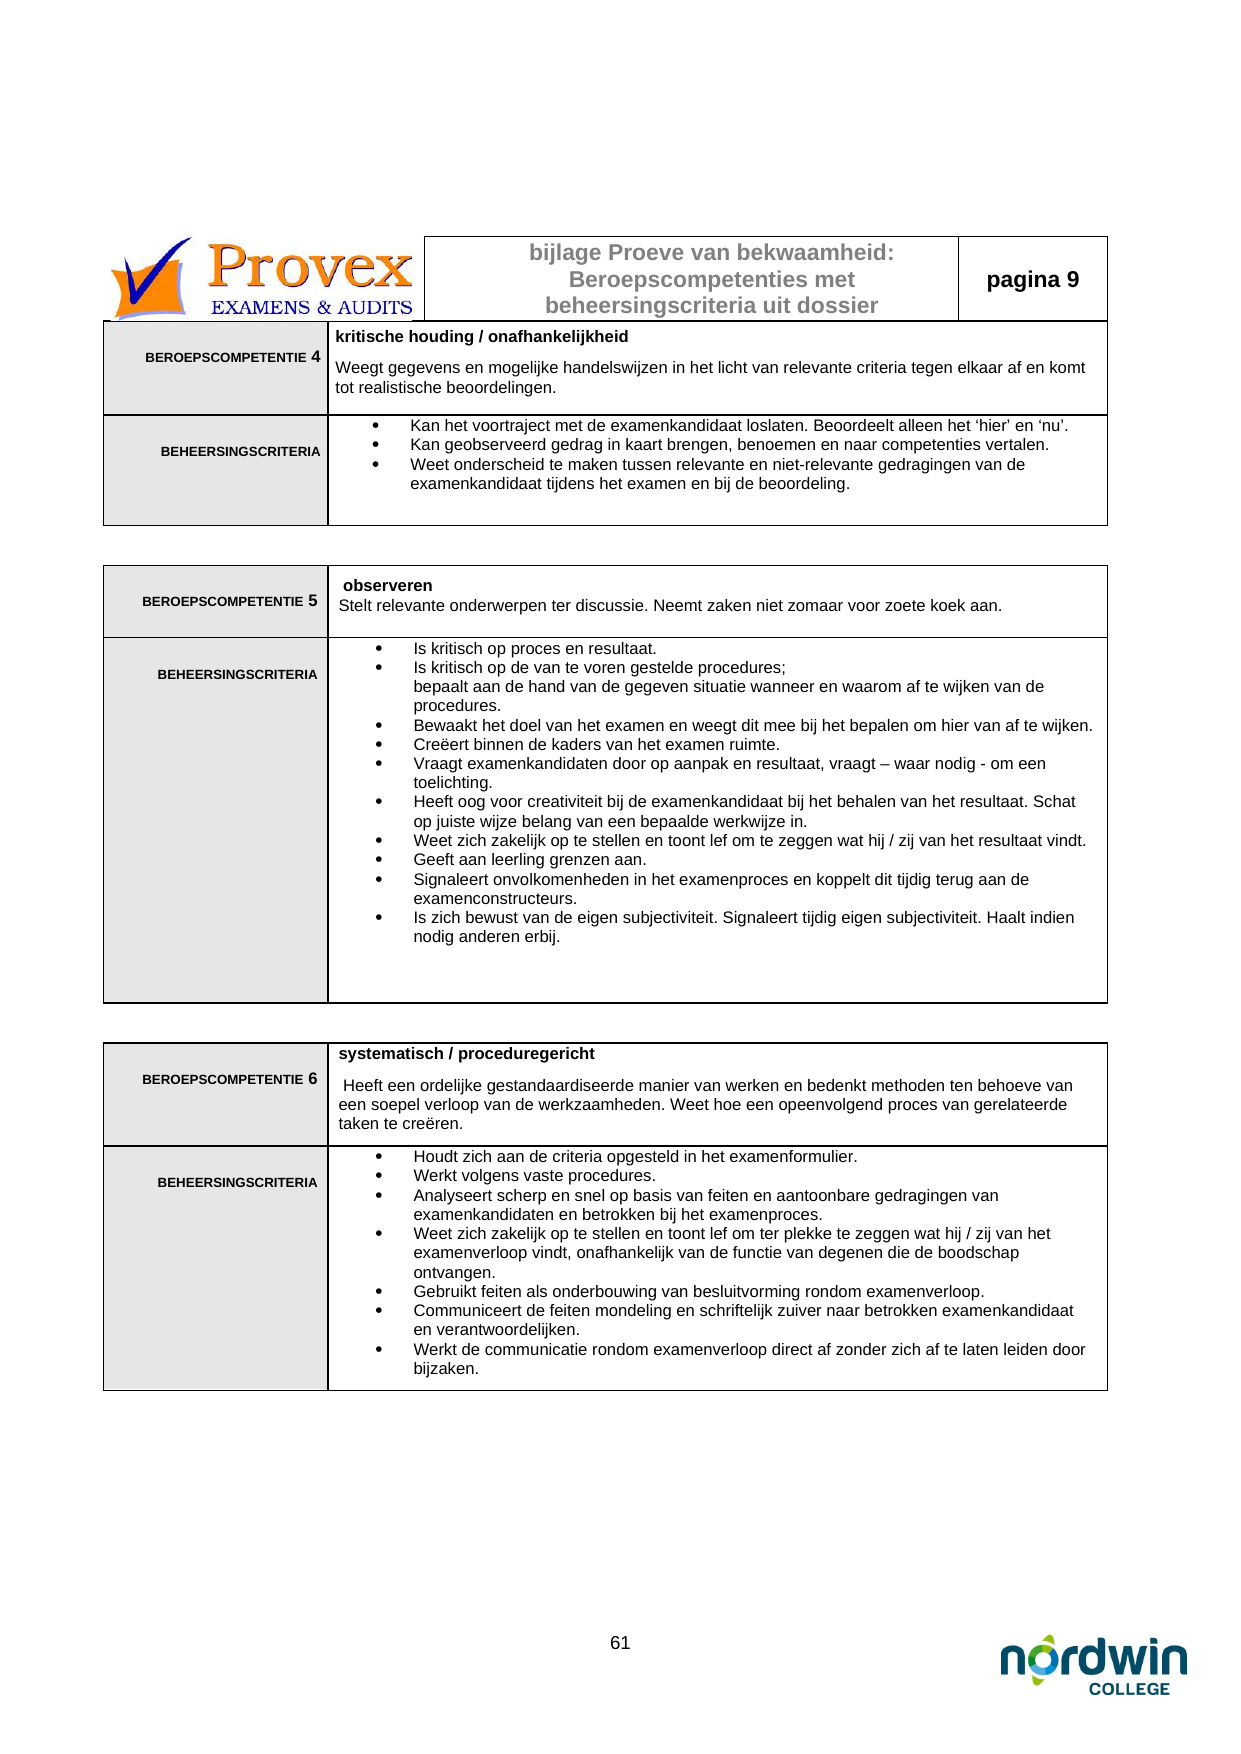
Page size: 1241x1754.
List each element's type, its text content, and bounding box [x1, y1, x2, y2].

table_cell beheersingscriteria [104, 1147, 327, 1389]
table_header pagina 9 [959, 237, 1107, 320]
table_cell kritische houding / onafhankelijkheid Weegt gegevens en mogelijke handelswijzen in het licht van relevante criteria tegen elkaar af en komt tot realistische beoordelingen. [329, 322, 1107, 414]
table_cell Kan het voortraject met de examenkandidaat loslaten. Beoordeelt alleen het ‘hier’ en ‘nu’. Kan geobserveerd gedrag in kaart brengen, benoemen en naar competenties vertalen. Weet onderscheid te maken tussen relevante en niet-relevante gedragingen van de examenkandidaat tijdens het examen en bij de beoordeling. [329, 416, 1107, 525]
table_header [103, 236, 424, 320]
table_header bijlage Proeve van bekwaamheid: Beroepscompetenties met beheersingscriteria uit dossier [425, 237, 958, 320]
picture [110, 237, 413, 321]
table_header observeren Stelt relevante onderwerpen ter discussie. Neemt zaken niet zomaar voor zoete koek aan. [329, 566, 1107, 637]
table_cell beroepscompetentie 4 [104, 322, 327, 414]
table_header beroepscompetentie 6 [104, 1044, 327, 1145]
table_cell Is kritisch op proces en resultaat. Is kritisch op de van te voren gestelde procedures; bepaalt aan de hand van de gegeven situatie wanneer en waarom af te wijken van de procedures. Bewaakt het doel van het examen en weegt dit mee bij het bepalen om hier van af te wijken. Creëert binnen de kaders van het examen ruimte. Vraagt examenkandidaten door op aanpak en resultaat, vraagt – waar nodig - om een toelichting. Heeft oog voor creativiteit bij de examenkandidaat bij het behalen van het resultaat. Schat op juiste wijze belang van een bepaalde werkwijze in. Weet zich zakelijk op te stellen en toont lef om te zeggen wat hij / zij van het resultaat vindt. Geeft aan leerling grenzen aan. Signaleert onvolkomenheden in het examenproces en koppelt dit tijdig terug aan de examenconstructeurs. Is zich bewust van de eigen subjectiviteit. Signaleert tijdig eigen subjectiviteit. Haalt indien nodig anderen erbij. [329, 638, 1107, 1002]
table_cell beheersingscriteria [104, 416, 327, 525]
table_header systematisch / proceduregericht Heeft een ordelijke gestandaardiseerde manier van werken en bedenkt methoden ten behoeve van een soepel verloop van de werkzaamheden. Weet hoe een opeenvolgend proces van gerelateerde taken te creëren. [329, 1044, 1107, 1145]
table_header beroepscompetentie 5 [104, 566, 327, 637]
table_cell beheersingscriteria [104, 638, 327, 1002]
table_cell Houdt zich aan de criteria opgesteld in het examenformulier. Werkt volgens vaste procedures. Analyseert scherp en snel op basis van feiten en aantoonbare gedragingen van examenkandidaten en betrokken bij het examenproces. Weet zich zakelijk op te stellen en toont lef om ter plekke te zeggen wat hij / zij van het examenverloop vindt, onafhankelijk van de functie van degenen die de boodschap ontvangen. Gebruikt feiten als onderbouwing van besluitvorming rondom examenverloop. Communiceert de feiten mondeling en schriftelijk zuiver naar betrokken examenkandidaat en verantwoordelijken. Werkt de communicatie rondom examenverloop direct af zonder zich af te laten leiden door bijzaken. [329, 1147, 1107, 1389]
picture [1001, 1634, 1187, 1695]
